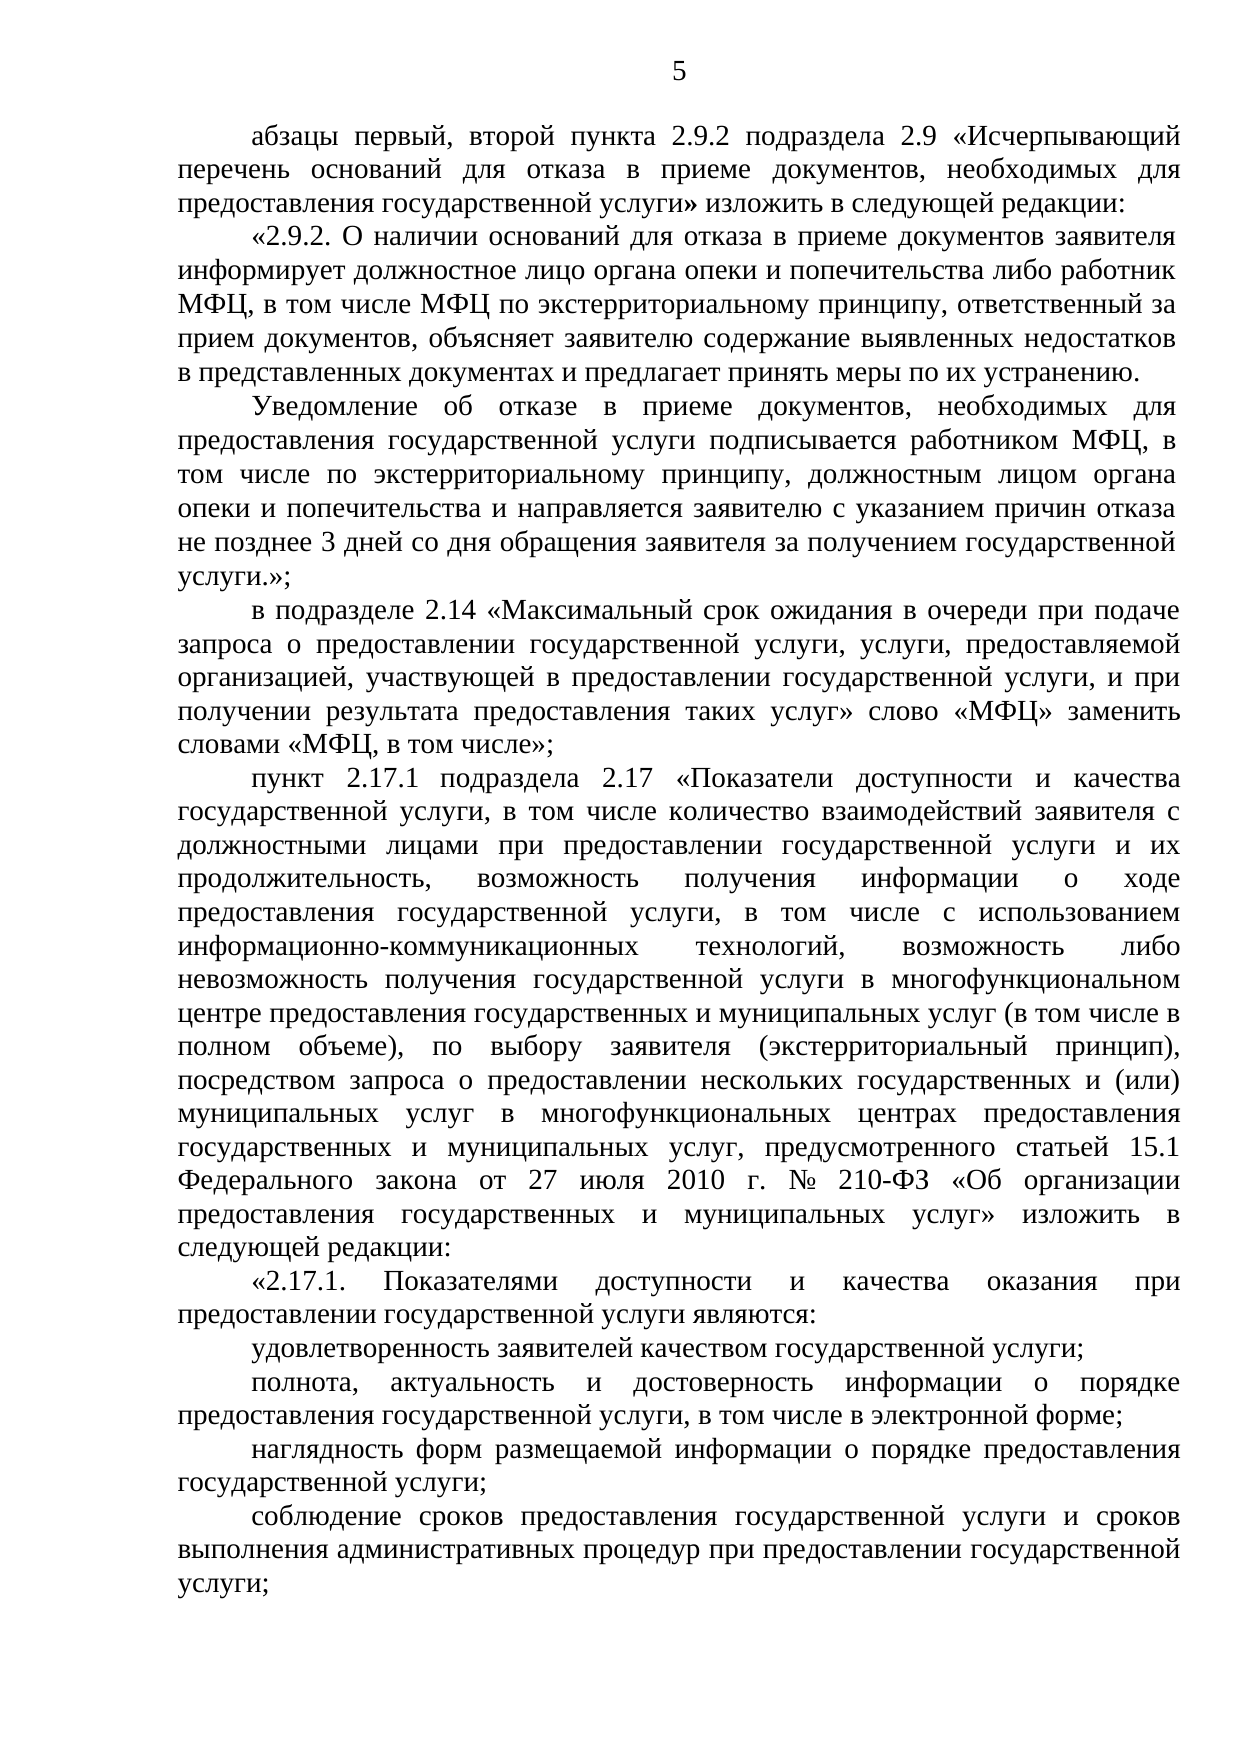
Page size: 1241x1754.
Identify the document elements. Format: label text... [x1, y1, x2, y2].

text пункт 2.17.1 подраздела 2.17 «Показатели доступности и качества государственной услуги, в том числе количество взаимодействий заявителя с должностными лицами при предоставлении государственной услуги и их продолжительность, возможность получения информации о ходе предоставления государственной услуги, в том числе с использованием информационно-коммуникационных технологий, возможность либо невозможность получения государственной услуги в многофункциональном центре предоставления государственных и муниципальных услуг (в том числе в полном объеме), по выбору заявителя (экстерриториальный принцип), посредством запроса о предоставлении нескольких государственных и (или) муниципальных услуг в многофункциональных центрах предоставления государственных и муниципальных услуг, предусмотренного статьей 15.1 Федерального закона от 27 июля 2010 г. № 210-ФЗ «Об организации предоставления государственных и муниципальных услуг» изложить в следующей редакции: [177, 760, 1181, 1263]
text абзацы первый, второй пункта 2.9.2 подраздела 2.9 «Исчерпывающий перечень оснований для отказа в приеме документов, необходимых для предоставления государственной услуги» изложить в следующей редакции: [177, 118, 1181, 219]
text наглядность форм размещаемой информации о порядке предоставления государственной услуги; [177, 1431, 1181, 1498]
text полнота, актуальность и достоверность информации о порядке предоставления государственной услуги, в том числе в электронной форме; [177, 1364, 1181, 1431]
text «2.17.1. Показателями доступности и качества оказания при предоставлении государственной услуги являются: [177, 1263, 1181, 1330]
text «2.9.2. О наличии оснований для отказа в приеме документов заявителя информирует должностное лицо органа опеки и попечительства либо работник МФЦ, в том числе МФЦ по экстерриториальному принципу, ответственный за прием документов, объясняет заявителю содержание выявленных недостатков в представленных документах и предлагает принять меры по их устранению. [177, 219, 1177, 388]
text соблюдение сроков предоставления государственной услуги и сроков выполнения административных процедур при предоставлении государственной услуги; [177, 1498, 1181, 1598]
text удовлетворенность заявителей качеством государственной услуги; [177, 1330, 1181, 1364]
text в подразделе 2.14 «Максимальный срок ожидания в очереди при подаче запроса о предоставлении государственной услуги, услуги, предоставляемой организацией, участвующей в предоставлении государственной услуги, и при получении результата предоставления таких услуг» слово «МФЦ» заменить словами «МФЦ, в том числе»; [177, 592, 1181, 760]
text Уведомление об отказе в приеме документов, необходимых для предоставления государственной услуги подписывается работником МФЦ, в том числе по экстерриториальному принципу, должностным лицом органа опеки и попечительства и направляется заявителю с указанием причин отказа не позднее 3 дней со дня обращения заявителя за получением государственной услуги.»; [177, 388, 1177, 592]
